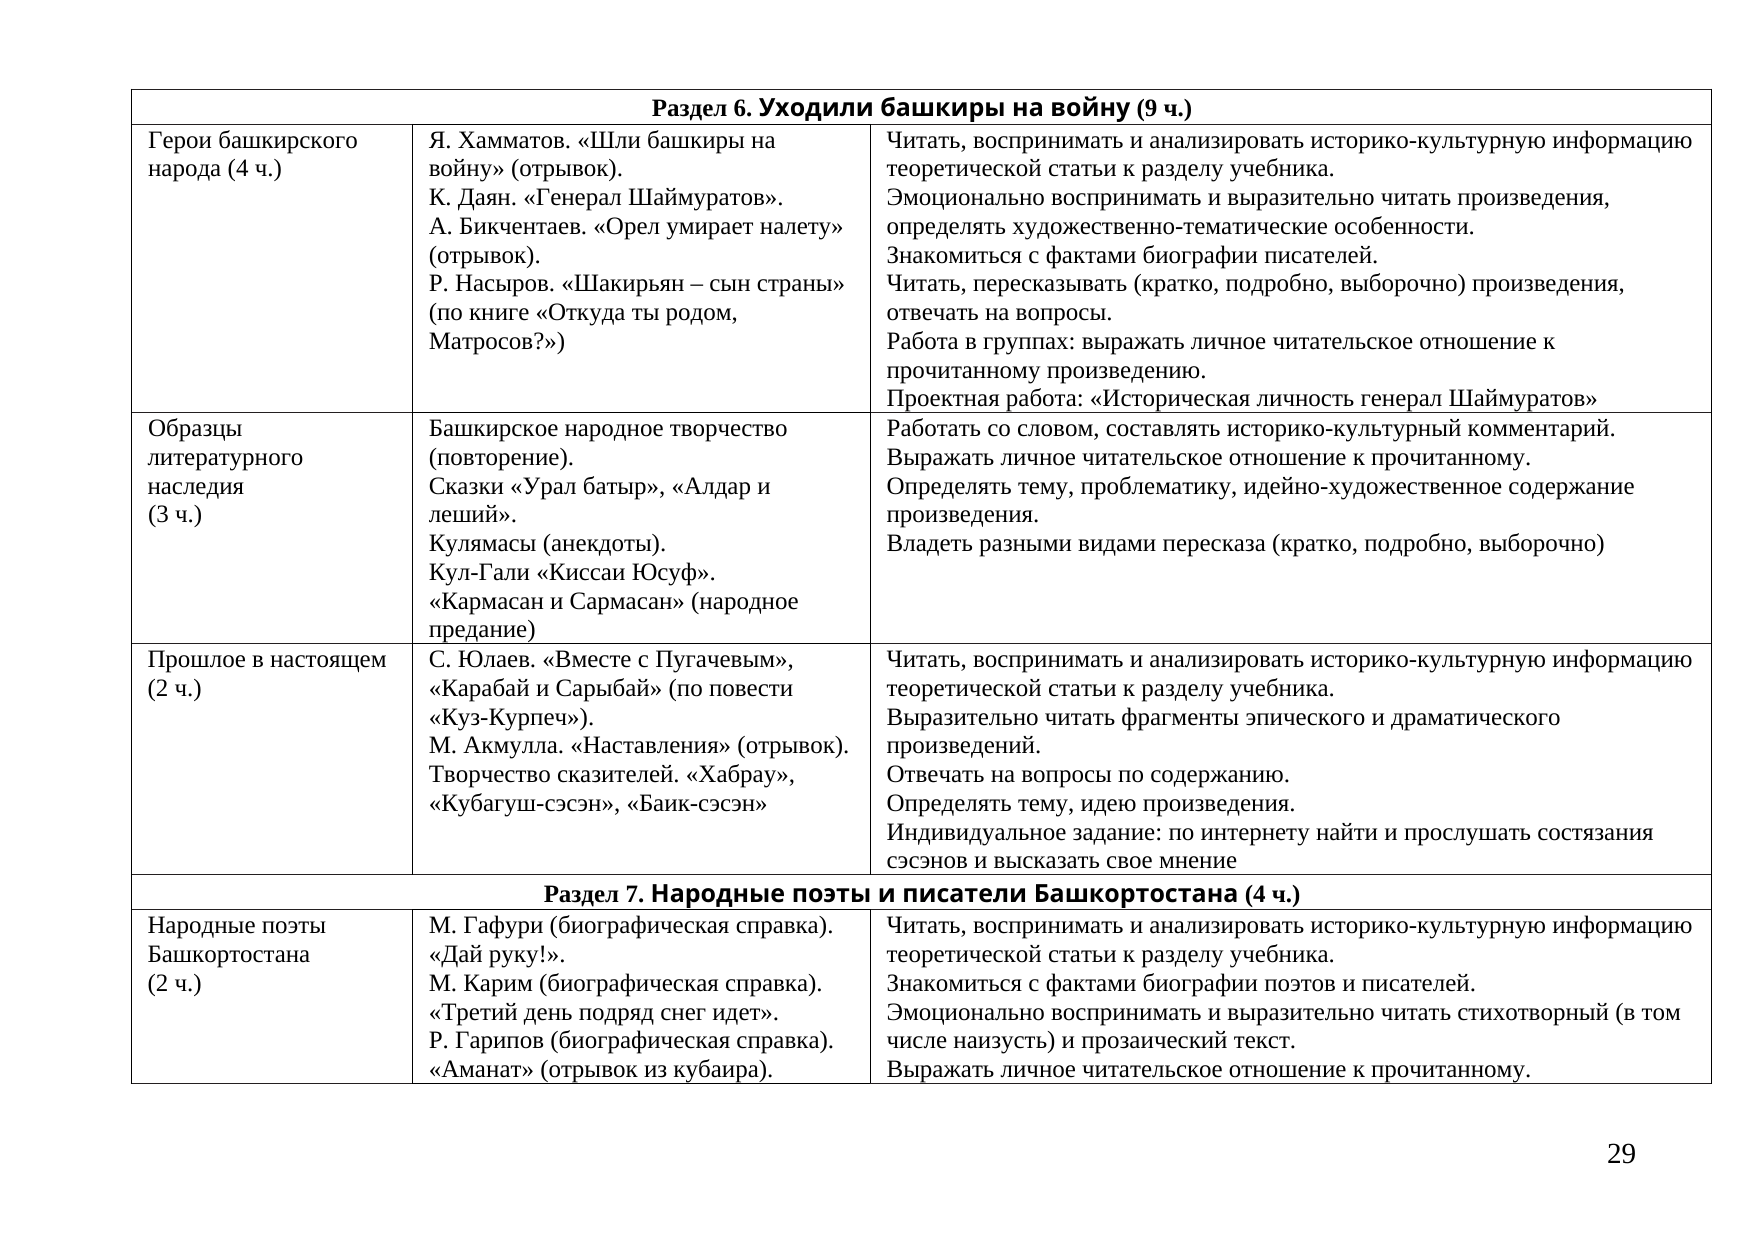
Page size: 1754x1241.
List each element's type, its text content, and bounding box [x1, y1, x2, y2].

table_cell Раздел 6. Уходили башкиры на войну (9 ч.) [132, 90, 1711, 124]
table_cell Образцы литературного наследия (3 ч.) [132, 413, 412, 643]
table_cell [132, 910, 412, 1083]
table_cell Читать, воспринимать и анализировать историко-культурную информацию теоретической статьи к разделу учебника. Выразительно читать фрагменты эпического и драматического произведений. Отвечать на вопросы по содержанию. Определять тему, идею произведения. Индивидуальное задание: по интернету найти и прослушать состязания сэсэнов и высказать свое мнение [871, 644, 1711, 874]
table_cell Прошлое в настоящем (2 ч.) [132, 644, 412, 874]
table_cell Читать, воспринимать и анализировать историко-культурную информацию теоретической статьи к разделу учебника. Эмоционально воспринимать и выразительно читать произведения, определять художественно-тематические особенности. Знакомиться с фактами биографии писателей. Читать, пересказывать (кратко, подробно, выборочно) произведения, отвечать на вопросы. Работа в группах: выражать личное читательское отношение к прочитанному произведению. Проектная работа: «Историческая личность генерал Шаймуратов» [871, 125, 1711, 412]
table_cell Раздел 7. Народные поэты и писатели Башкортостана (4 ч.) [132, 875, 1711, 909]
table_cell С. Юлаев. «Вместе с Пугачевым», «Карабай и Сарыбай» (по повести «Куз-Курпеч»). М. Акмулла. «Наставления» (отрывок). Творчество сказителей. «Хабрау», «Кубагуш-сэсэн», «Баик-сэсэн» [413, 644, 870, 874]
table_cell Башкирское народное творчество (повторение). Сказки «Урал батыр», «Алдар и леший». Кулямасы (анекдоты). Кул-Гали «Киссаи Юсуф». «Кармасан и Сармасан» (народное предание) [413, 413, 870, 643]
table_cell Герои башкирского народа (4 ч.) [132, 125, 412, 412]
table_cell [413, 910, 870, 1083]
table_cell Работать со словом, составлять историко-культурный комментарий. Выражать личное читательское отношение к прочитанному. Определять тему, проблематику, идейно-художественное содержание произведения. Владеть разными видами пересказа (кратко, подробно, выборочно) [871, 413, 1711, 643]
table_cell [871, 910, 1711, 1083]
table_cell Я. Хамматов. «Шли башкиры на войну» (отрывок). К. Даян. «Генерал Шаймуратов». А. Бикчентаев. «Орел умирает налету» (отрывок). Р. Насыров. «Шакирьян – сын страны» (по книге «Откуда ты родом, Матросов?») [413, 125, 870, 412]
